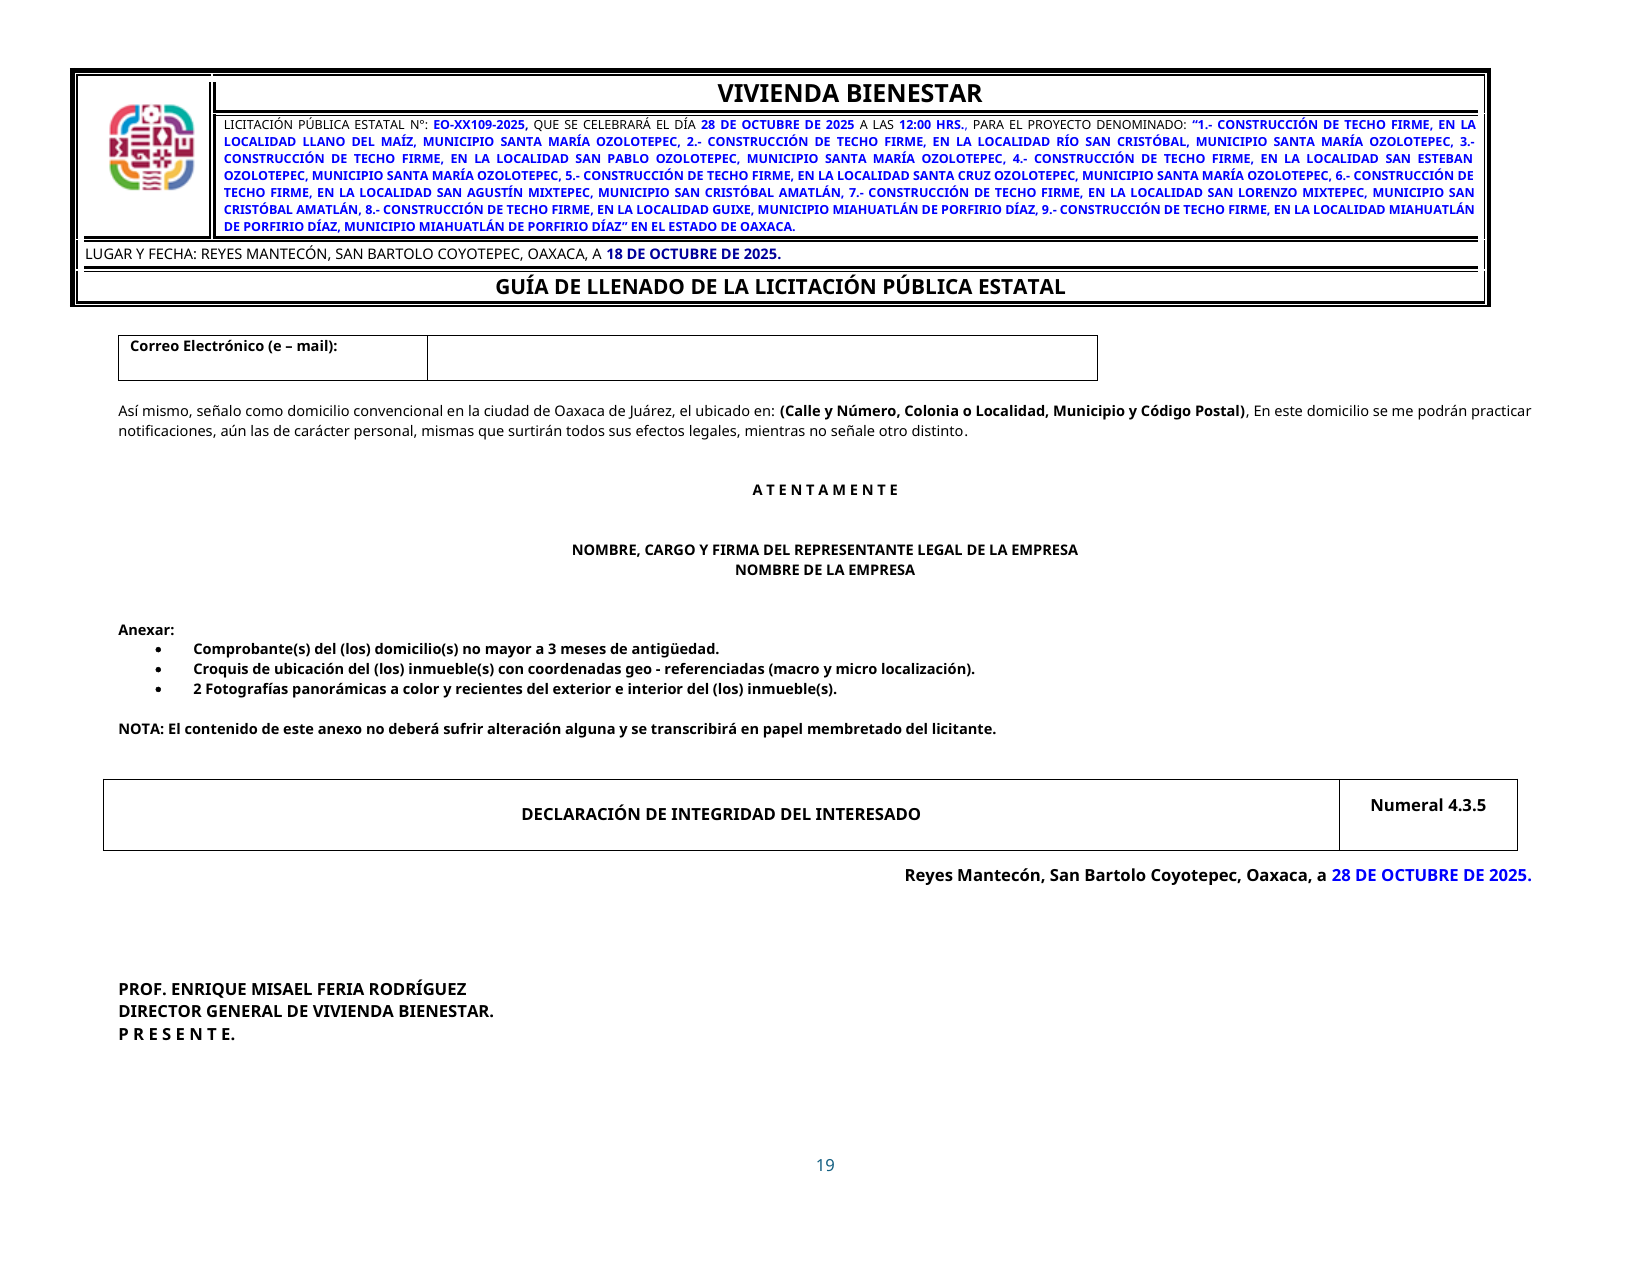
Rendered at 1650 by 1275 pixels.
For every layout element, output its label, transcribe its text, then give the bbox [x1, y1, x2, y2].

text Reyes Mantecón, San Bartolo Coyotepec, Oaxaca, a 28 DE OCTUBRE DE 2025. [118, 822, 1532, 886]
table_header Numeral 4.3.5 [1340, 780, 1517, 850]
text NOTA: El contenido de este anexo no deberá sufrir alteración alguna y se transcribirá en papel membretado del licitante. [118, 719, 1532, 739]
text NOMBRE DE LA EMPRESA [118, 559, 1532, 579]
list 2 Fotografías panorámicas a color y recientes del exterior e interior del (los) inmueble(s). [156, 679, 1532, 699]
text PROF. ENRIQUE MISAEL FERIA RODRÍGUEZ [118, 977, 1532, 1000]
text NOMBRE, CARGO Y FIRMA DEL REPRESENTANTE LEGAL DE LA EMPRESA [118, 540, 1532, 559]
text A T E N T A M E N T E [118, 480, 1532, 500]
picture [98, 97, 205, 196]
table_header DECLARACIÓN DE INTEGRIDAD DEL INTERESADO [104, 780, 1339, 850]
text Anexar: [118, 619, 1532, 639]
text Así mismo, señalo como domicilio convencional en la ciudad de Oaxaca de Juárez, el ubicado en: (Calle y Número, Colonia o Localidad, Municipio y Código Postal), En este domicilio se me podrán practicar notificaciones, aún las de carácter personal, mismas que surtirán todos sus efectos legales, mientras no señale otro distinto. [118, 400, 1532, 440]
list Comprobante(s) del (los) domicilio(s) no mayor a 3 meses de antigüedad. [156, 639, 1532, 659]
list Croquis de ubicación del (los) inmueble(s) con coordenadas geo - referenciadas (macro y micro localización). [156, 659, 1532, 679]
text P R E S E N T E. [118, 1023, 1532, 1045]
table_cell [428, 336, 1097, 379]
table_cell Correo Electrónico (e – mail): [119, 336, 427, 379]
text DIRECTOR GENERAL DE VIVIENDA BIENESTAR. [118, 1000, 1532, 1023]
